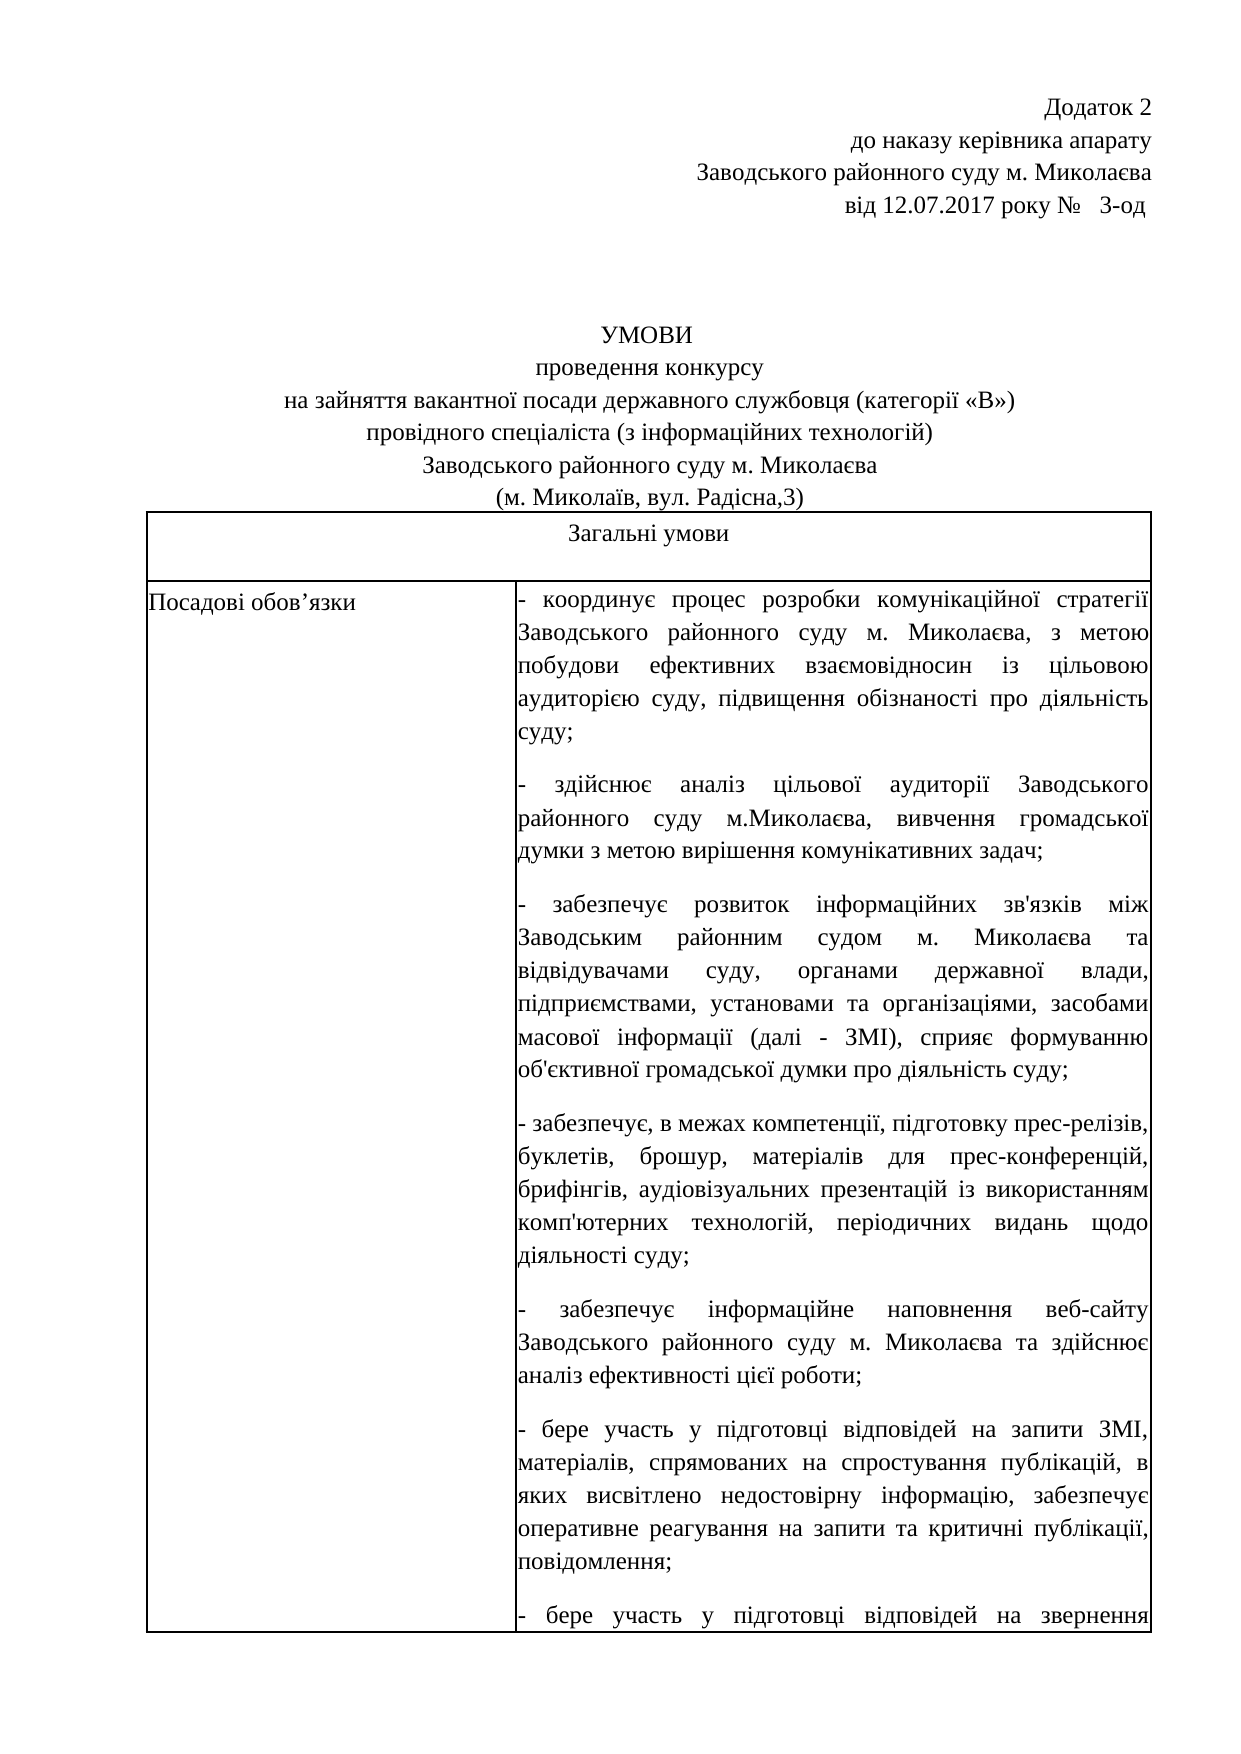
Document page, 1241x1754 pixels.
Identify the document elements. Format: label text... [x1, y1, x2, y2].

text Заводського районного суду м. Миколаєва [148, 153, 1152, 186]
text Заводського районного суду м. Миколаєва [148, 446, 1152, 478]
table_header Загальні умови [148, 513, 1150, 580]
text до наказу керівника апарату [148, 121, 1152, 153]
table_cell Посадові обов’язки [148, 582, 515, 1631]
text провідного спеціаліста (з інформаційних технологій) [148, 413, 1152, 446]
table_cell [517, 582, 1150, 1631]
text на зайняття вакантної посади державного службовця (категорії «В») [148, 381, 1152, 413]
text від 12.07.2017 року № 3-од [148, 186, 1152, 218]
text УМОВИ проведення конкурсу [148, 316, 1152, 381]
text (м. Миколаїв, вул. Радісна,3) [148, 478, 1152, 511]
text Додаток 2 [148, 88, 1152, 121]
